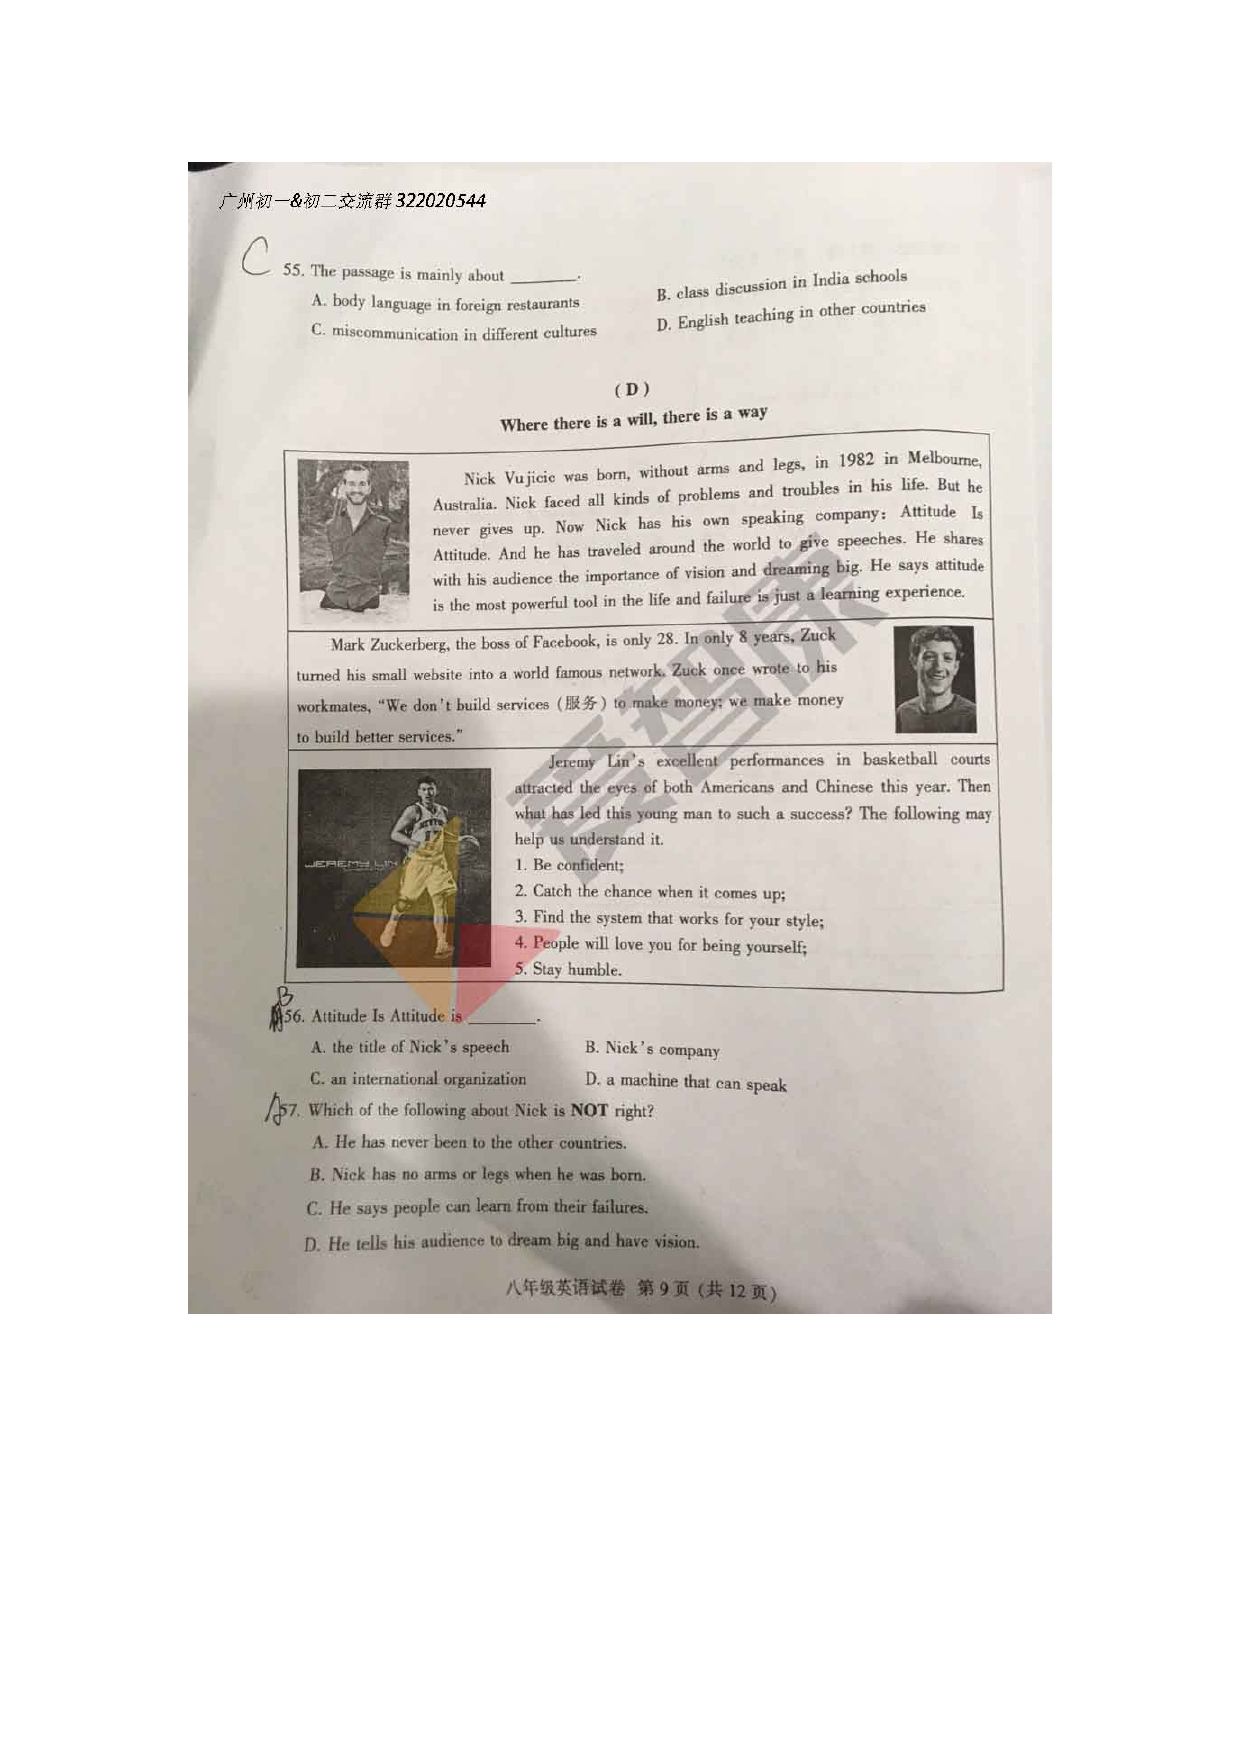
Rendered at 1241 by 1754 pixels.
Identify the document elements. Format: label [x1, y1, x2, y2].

picture [188, 162, 1053, 1314]
